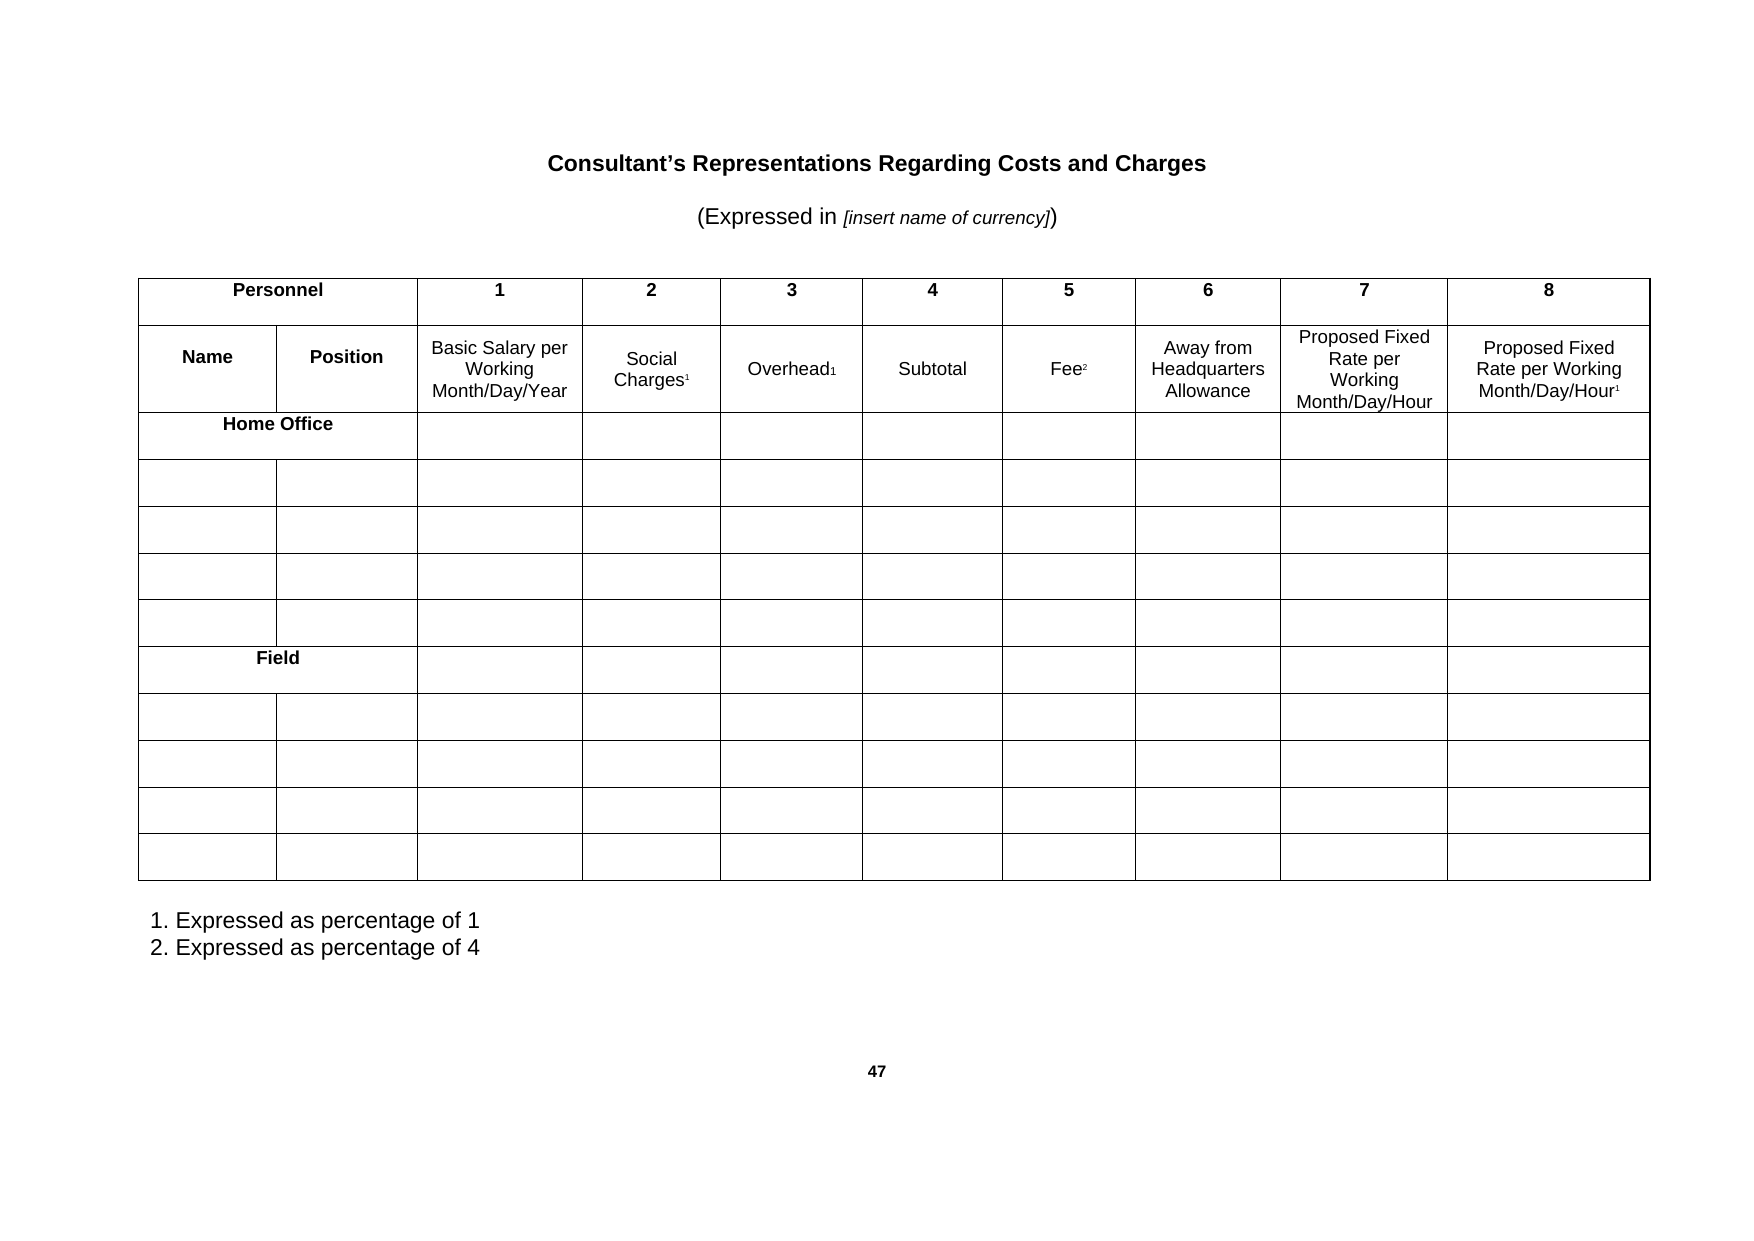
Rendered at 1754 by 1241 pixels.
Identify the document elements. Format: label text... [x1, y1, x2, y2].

table_cell [721, 413, 862, 459]
table_cell [277, 600, 417, 646]
table_cell [1136, 554, 1280, 599]
table_header 6 [1136, 279, 1280, 325]
table_cell [583, 694, 720, 740]
text (Expressed in [insert name of currency]) [150, 203, 1604, 229]
table_cell [583, 413, 720, 459]
table_cell [418, 834, 582, 880]
table_cell [1448, 600, 1649, 646]
table_cell [1281, 788, 1447, 833]
table_cell [583, 834, 720, 880]
table_header 7 [1281, 279, 1447, 325]
table_cell Basic Salary per Working Month/Day/Year [418, 326, 582, 412]
table_cell [1448, 460, 1649, 506]
table_cell [1281, 507, 1447, 553]
table_cell [583, 460, 720, 506]
table_header 1 [418, 279, 582, 325]
table_cell Home Office [139, 413, 417, 459]
table_cell [1448, 694, 1649, 740]
table_cell [1003, 554, 1135, 599]
table_cell [1136, 741, 1280, 787]
table_cell [1281, 694, 1447, 740]
table_cell Field [139, 647, 417, 693]
table_cell [1003, 507, 1135, 553]
table_cell [418, 647, 582, 693]
table_cell [1281, 413, 1447, 459]
table_cell [139, 694, 276, 740]
table_header 2 [583, 279, 720, 325]
table_cell [139, 554, 276, 599]
table_header Personnel [139, 279, 417, 325]
table_cell [863, 741, 1002, 787]
table_cell [418, 460, 582, 506]
table_cell [418, 741, 582, 787]
table_cell [139, 507, 276, 553]
text 47 [150, 1062, 1604, 1081]
table_cell [139, 600, 276, 646]
table_cell [1003, 741, 1135, 787]
table_cell [863, 413, 1002, 459]
table_cell [721, 647, 862, 693]
table_header 8 [1448, 279, 1649, 325]
table_cell [1448, 741, 1649, 787]
table_cell [1003, 788, 1135, 833]
table_cell [139, 834, 276, 880]
table_cell [277, 460, 417, 506]
table_cell [1003, 834, 1135, 880]
table_header 5 [1003, 279, 1135, 325]
table_cell [418, 788, 582, 833]
table_cell [1136, 647, 1280, 693]
table_cell [721, 741, 862, 787]
table_cell Subtotal [863, 326, 1002, 412]
table_cell [277, 834, 417, 880]
table_cell Position [277, 326, 417, 412]
table_cell [277, 741, 417, 787]
table_cell Social Charges1 [583, 326, 720, 412]
table_cell [721, 788, 862, 833]
table_cell [1003, 600, 1135, 646]
table_cell [277, 554, 417, 599]
table_cell Proposed Fixed Rate per Working Month/Day/Hour [1281, 326, 1447, 412]
text Consultant’s Representations Regarding Costs and Charges [150, 150, 1604, 176]
table_cell Overhead1 [721, 326, 862, 412]
table_cell [583, 554, 720, 599]
table_cell [1003, 647, 1135, 693]
table_cell [721, 834, 862, 880]
table_cell [1003, 694, 1135, 740]
table_cell [1448, 788, 1649, 833]
table_cell [863, 600, 1002, 646]
table_header 3 [721, 279, 862, 325]
table_cell [721, 507, 862, 553]
table_cell [583, 600, 720, 646]
table_cell [1448, 554, 1649, 599]
table_cell [1281, 554, 1447, 599]
table_cell [1136, 460, 1280, 506]
table_cell [583, 507, 720, 553]
table_cell [583, 741, 720, 787]
table_cell [863, 647, 1002, 693]
table_cell [277, 788, 417, 833]
table_cell [1136, 834, 1280, 880]
table_cell [1136, 413, 1280, 459]
table_cell [863, 554, 1002, 599]
table_cell Proposed Fixed Rate per Working Month/Day/Hour1 [1448, 326, 1649, 412]
table_cell Name [139, 326, 276, 412]
table_cell [721, 460, 862, 506]
table_cell [277, 507, 417, 553]
table_cell [1136, 694, 1280, 740]
table_cell [863, 834, 1002, 880]
table_cell [418, 507, 582, 553]
table_cell [721, 554, 862, 599]
table_cell [1448, 834, 1649, 880]
table_cell [1003, 413, 1135, 459]
table_cell [583, 647, 720, 693]
table_cell [863, 694, 1002, 740]
table_cell [139, 460, 276, 506]
table_header 4 [863, 279, 1002, 325]
table_cell [721, 600, 862, 646]
table_cell [1136, 788, 1280, 833]
table_cell [418, 554, 582, 599]
table_cell [1448, 413, 1649, 459]
table_cell [863, 788, 1002, 833]
table_cell Fee2 [1003, 326, 1135, 412]
table_cell [139, 788, 276, 833]
table_cell [1448, 507, 1649, 553]
table_cell [1003, 460, 1135, 506]
table_cell [1281, 460, 1447, 506]
text 1. Expressed as percentage of 1 [150, 907, 1604, 934]
table_cell Away from Headquarters Allowance [1136, 326, 1280, 412]
table_cell [1136, 507, 1280, 553]
table_cell [418, 413, 582, 459]
table_cell [277, 694, 417, 740]
table_cell [1281, 600, 1447, 646]
table_cell [863, 507, 1002, 553]
table_cell [1448, 647, 1649, 693]
table_cell [721, 694, 862, 740]
table_cell [1281, 647, 1447, 693]
table_cell [1281, 741, 1447, 787]
table_cell [1281, 834, 1447, 880]
table_cell [1136, 600, 1280, 646]
table_cell [418, 694, 582, 740]
text 2. Expressed as percentage of 4 [150, 934, 1604, 960]
table_cell [863, 460, 1002, 506]
table_cell [139, 741, 276, 787]
table_cell [583, 788, 720, 833]
table_cell [418, 600, 582, 646]
